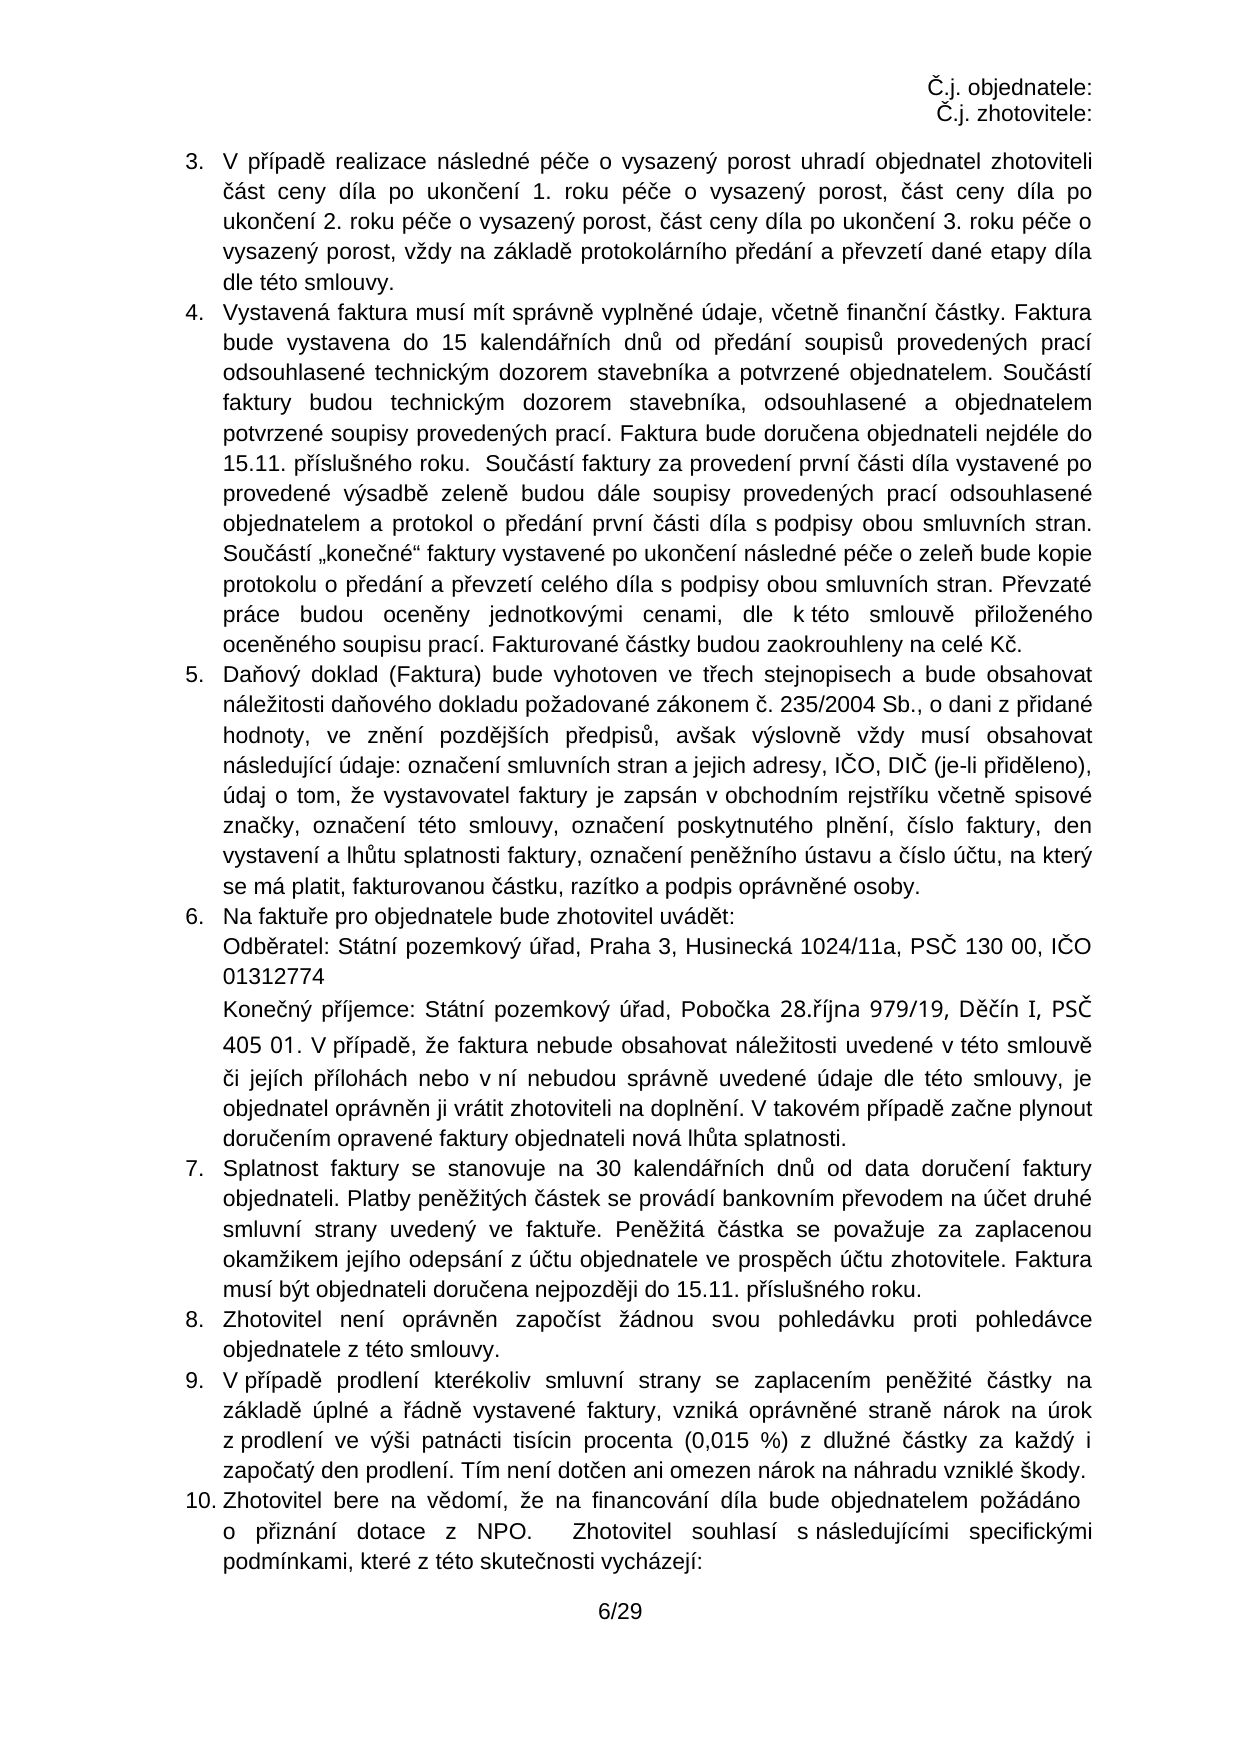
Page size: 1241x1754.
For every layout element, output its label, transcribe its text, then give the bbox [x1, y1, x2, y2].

list V případě realizace následné péče o vysazený porost uhradí objednatel zhotoviteli část ceny díla po ukončení 1. roku péče o vysazený porost, část ceny díla po ukončení 2. roku péče o vysazený porost, část ceny díla po ukončení 3. roku péče o vysazený porost, vždy na základě protokolárního předání a převzetí dané etapy díla dle této smlouvy. [185, 148, 1093, 295]
list Zhotovitel bere na vědomí, že na financování díla bude objednatelem požádáno o přiznání dotace z NPO. Zhotovitel souhlasí s následujícími specifickými podmínkami, které z této skutečnosti vycházejí: [185, 1487, 1093, 1574]
list Zhotovitel není oprávněn započíst žádnou svou pohledávku proti pohledávce objednatele z této smlouvy. [185, 1306, 1093, 1363]
list Konečný příjemce: Státní pozemkový úřad, Pobočka 28.října 979/19, Děčín I, PSČ 405 01. V případě, že faktura nebude obsahovat náležitosti uvedené v této smlouvě či jejích přílohách nebo v ní nebudou správně uvedené údaje dle této smlouvy, je objednatel oprávněn ji vrátit zhotoviteli na doplnění. V takovém případě začne plynout doručením opravené faktury objednateli nová lhůta splatnosti. [223, 993, 1093, 1151]
list V případě prodlení kterékoliv smluvní strany se zaplacením peněžité částky na základě úplné a řádně vystavené faktury, vzniká oprávněné straně nárok na úrok z prodlení ve výši patnácti tisícin procenta (0,015 %) z dlužné částky za každý i započatý den prodlení. Tím není dotčen ani omezen nárok na náhradu vzniklé škody. [185, 1367, 1093, 1483]
list Daňový doklad (Faktura) bude vyhotoven ve třech stejnopisech a bude obsahovat náležitosti daňového dokladu požadované zákonem č. 235/2004 Sb., o dani z přidané hodnoty, ve znění pozdějších předpisů, avšak výslovně vždy musí obsahovat následující údaje: označení smluvních stran a jejich adresy, IČO, DIČ (je-li přiděleno), údaj o tom, že vystavovatel faktury je zapsán v obchodním rejstříku včetně spisové značky, označení této smlouvy, označení poskytnutého plnění, číslo faktury, den vystavení a lhůtu splatnosti faktury, označení peněžního ústavu a číslo účtu, na který se má platit, fakturovanou částku, razítko a podpis oprávněné osoby. [185, 661, 1093, 899]
list Odběratel: Státní pozemkový úřad, Praha 3, Husinecká 1024/11a, PSČ 130 00, IČO 01312774 [223, 933, 1093, 989]
list Vystavená faktura musí mít správně vyplněné údaje, včetně finanční částky. Faktura bude vystavena do 15 kalendářních dnů od předání soupisů provedených prací odsouhlasené technickým dozorem stavebníka a potvrzené objednatelem. Součástí faktury budou technickým dozorem stavebníka, odsouhlasené a objednatelem potvrzené soupisy provedených prací. Faktura bude doručena objednateli nejdéle do 15.11. příslušného roku. Součástí faktury za provedení první části díla vystavené po provedené výsadbě zeleně budou dále soupisy provedených prací odsouhlasené objednatelem a protokol o předání první části díla s podpisy obou smluvních stran. Součástí „konečné“ faktury vystavené po ukončení následné péče o zeleň bude kopie protokolu o předání a převzetí celého díla s podpisy obou smluvních stran. Převzaté práce budou oceněny jednotkovými cenami, dle k této smlouvě přiloženého oceněného soupisu prací. Fakturované částky budou zaokrouhleny na celé Kč. [185, 299, 1093, 657]
list Splatnost faktury se stanovuje na 30 kalendářních dnů od data doručení faktury objednateli. Platby peněžitých částek se provádí bankovním převodem na účet druhé smluvní strany uvedený ve faktuře. Peněžitá částka se považuje za zaplacenou okamžikem jejího odepsání z účtu objednatele ve prospěch účtu zhotovitele. Faktura musí být objednateli doručena nejpozději do 15.11. příslušného roku. [185, 1155, 1093, 1302]
list Na faktuře pro objednatele bude zhotovitel uvádět: [185, 903, 1093, 929]
